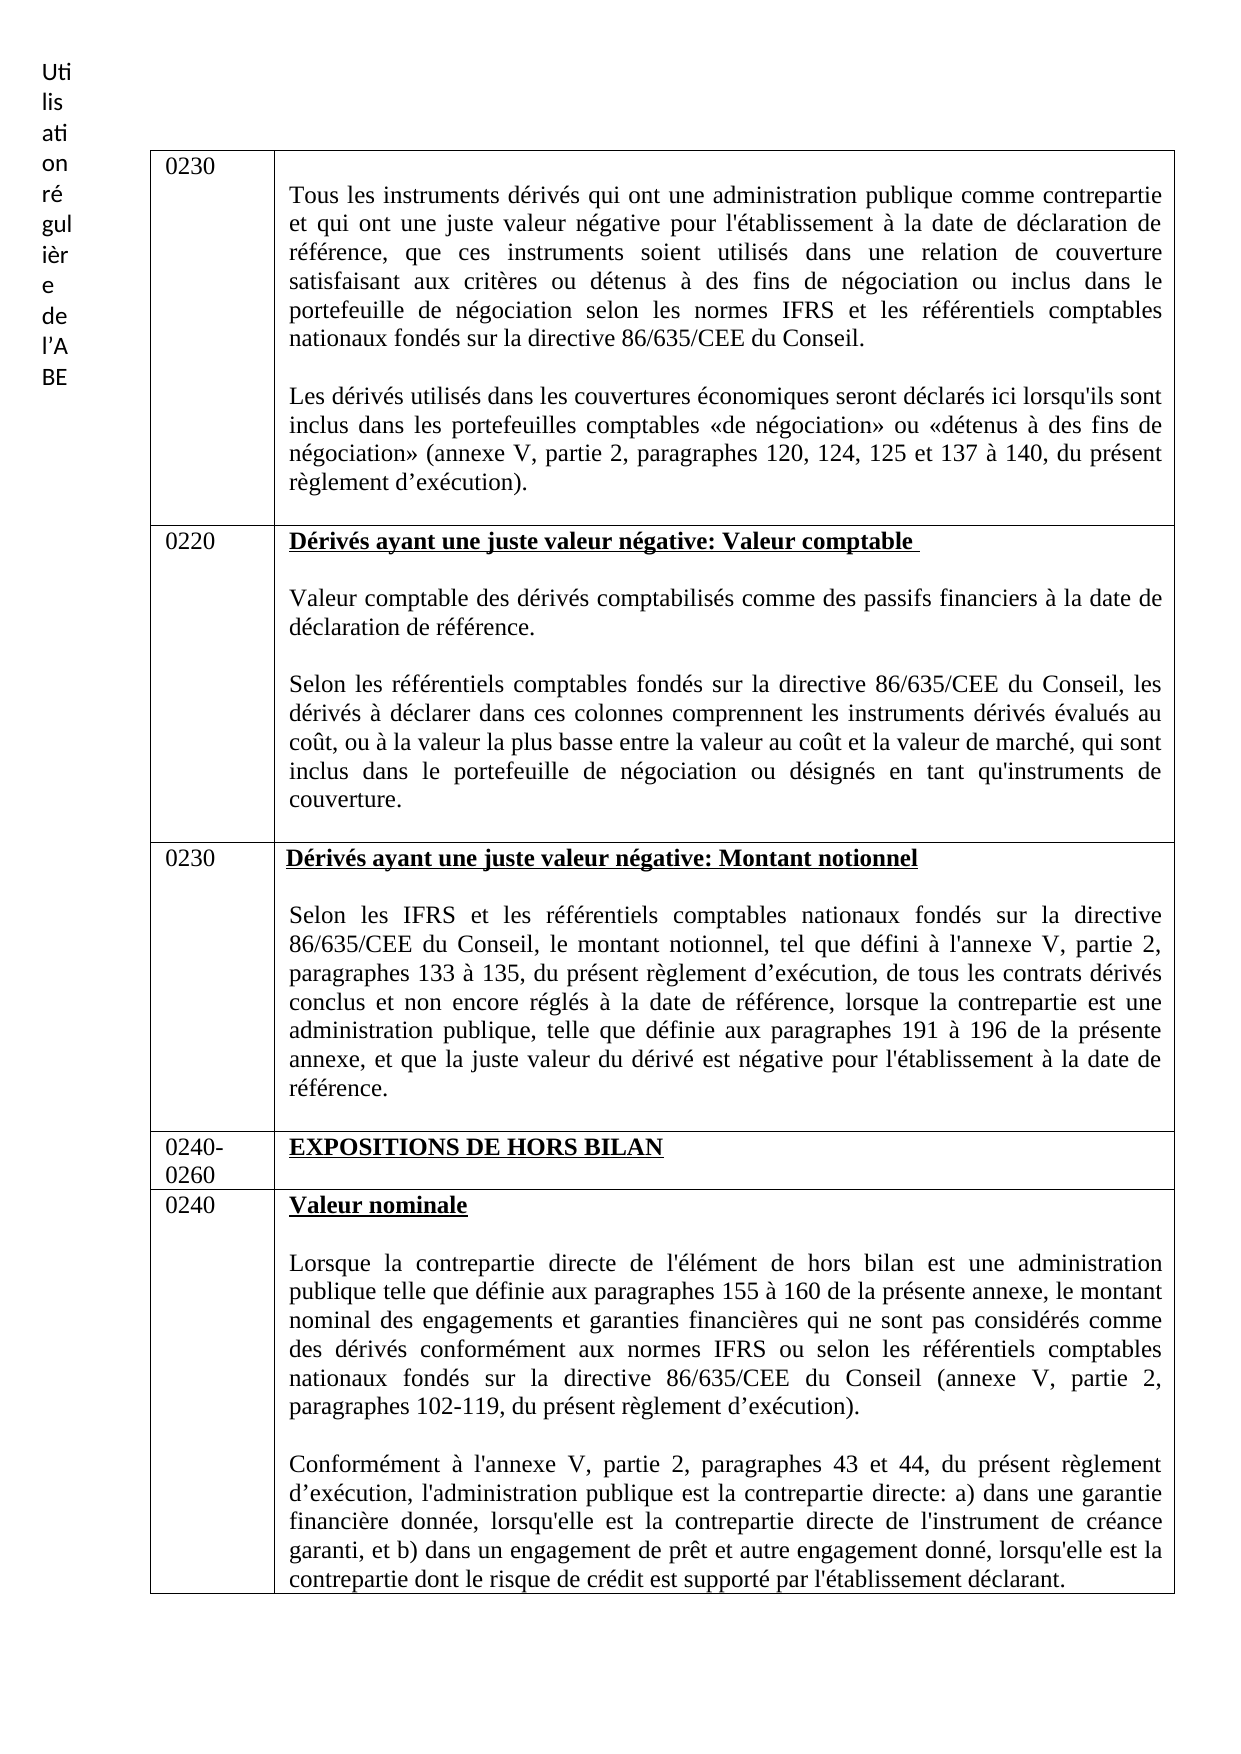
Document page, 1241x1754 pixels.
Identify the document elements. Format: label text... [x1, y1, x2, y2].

table_cell Dérivés ayant une juste valeur négative: Valeur comptable Valeur comptable des dérivés comptabilisés comme des passifs financiers à la date de déclaration de référence. Selon les référentiels comptables fondés sur la directive 86/635/CEE du Conseil, les dérivés à déclarer dans ces colonnes comprennent les instruments dérivés évalués au coût, ou à la valeur la plus basse entre la valeur au coût et la valeur de marché, qui sont inclus dans le portefeuille de négociation ou désignés en tant qu'instruments de couverture. [275, 526, 1174, 842]
table_cell 0240 [151, 1190, 274, 1593]
table_cell 0230 [151, 843, 274, 1131]
table_cell Dérivés ayant une juste valeur négative: Montant notionnel Selon les IFRS et les référentiels comptables nationaux fondés sur la directive 86/635/CEE du Conseil, le montant notionnel, tel que défini à l'annexe V, partie 2, paragraphes 133 à 135, du présent règlement d’exécution, de tous les contrats dérivés conclus et non encore réglés à la date de référence, lorsque la contrepartie est une administration publique, telle que définie aux paragraphes 191 à 196 de la présente annexe, et que la juste valeur du dérivé est négative pour l'établissement à la date de référence. [275, 843, 1174, 1131]
table_cell 0240-0260 [151, 1132, 274, 1189]
table_cell 0220-0230 [151, 151, 274, 525]
table_cell EXPOSITIONS DE HORS BILAN [275, 1132, 1174, 1189]
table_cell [275, 1190, 1174, 1593]
table_cell 0220 [151, 526, 274, 842]
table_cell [275, 151, 1174, 525]
